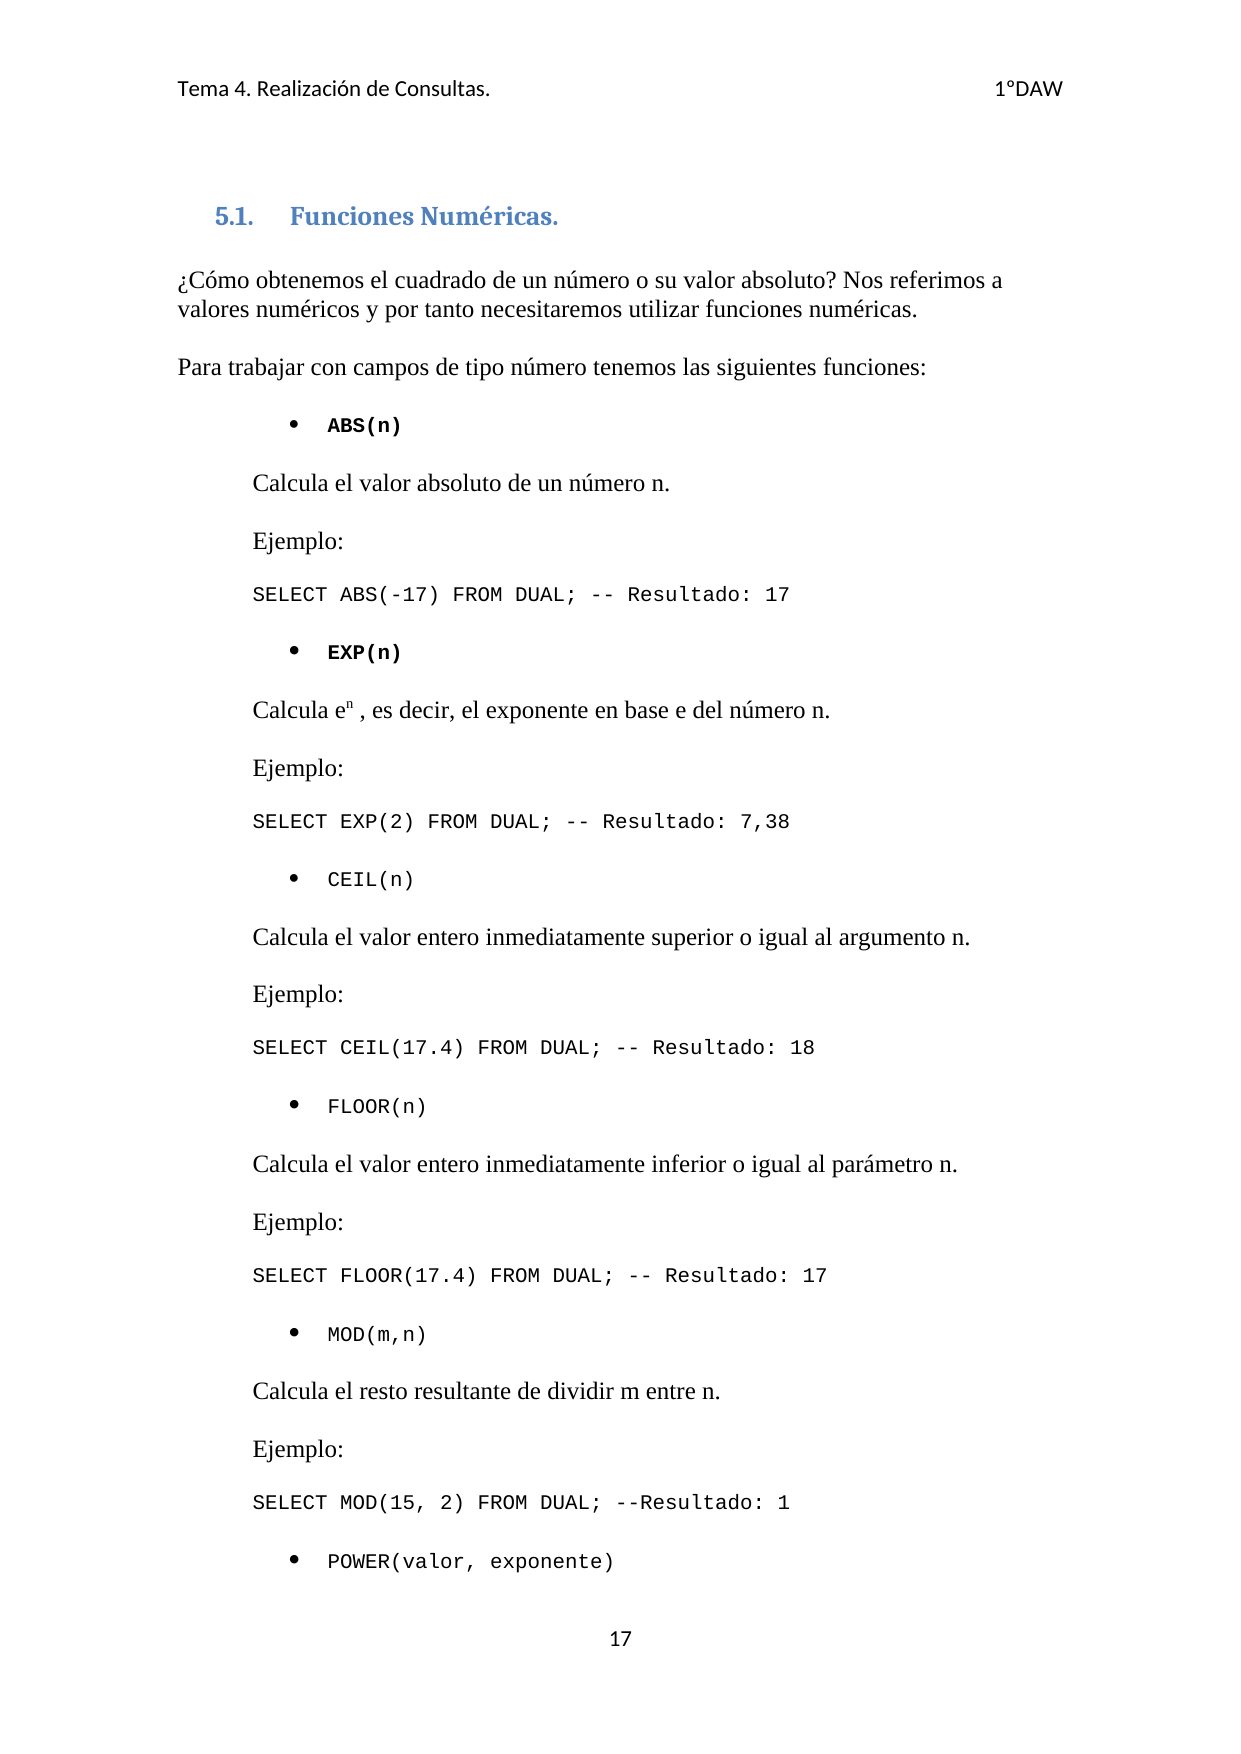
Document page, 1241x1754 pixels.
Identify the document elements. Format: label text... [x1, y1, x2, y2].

list ABS(n) [290, 410, 1063, 439]
text Ejemplo: [252, 979, 1063, 1008]
text Ejemplo: [252, 1207, 1063, 1236]
text ¿Cómo obtenemos el cuadrado de un número o su valor absoluto? Nos referimos a valores numéricos y por tanto necesitaremos utilizar funciones numéricas. [177, 266, 1063, 323]
list POWER(valor, exponente) [290, 1545, 1063, 1574]
text Calcula el valor absoluto de un número n. [252, 468, 1063, 497]
text SELECT EXP(2) FROM DUAL; -- Resultado: 7,38 [252, 811, 1063, 835]
text SELECT ABS(-17) FROM DUAL; -- Resultado: 17 [252, 584, 1063, 607]
text SELECT CEIL(17.4) FROM DUAL; -- Resultado: 18 [252, 1037, 1063, 1061]
text Ejemplo: [252, 1434, 1063, 1463]
list MOD(m,n) [290, 1318, 1063, 1347]
subtitle Funciones Numéricas. [215, 201, 1063, 232]
text Calcula el valor entero inmediatamente superior o igual al argumento n. [252, 922, 1063, 950]
text SELECT MOD(15, 2) FROM DUAL; --Resultado: 1 [252, 1492, 1063, 1516]
list FLOOR(n) [290, 1090, 1063, 1120]
text Calcula el resto resultante de dividir m entre n. [252, 1376, 1063, 1405]
text Calcula el valor entero inmediatamente inferior o igual al parámetro n. [252, 1149, 1063, 1178]
text Para trabajar con campos de tipo número tenemos las siguientes funciones: [177, 352, 1063, 381]
list EXP(n) [290, 636, 1063, 666]
text SELECT FLOOR(17.4) FROM DUAL; -- Resultado: 17 [252, 1265, 1063, 1288]
text Ejemplo: [252, 753, 1063, 782]
list CEIL(n) [290, 864, 1063, 892]
text Ejemplo: [252, 526, 1063, 554]
text Calcula еn , es decir, el exponente en base e del número n. [252, 695, 1063, 724]
